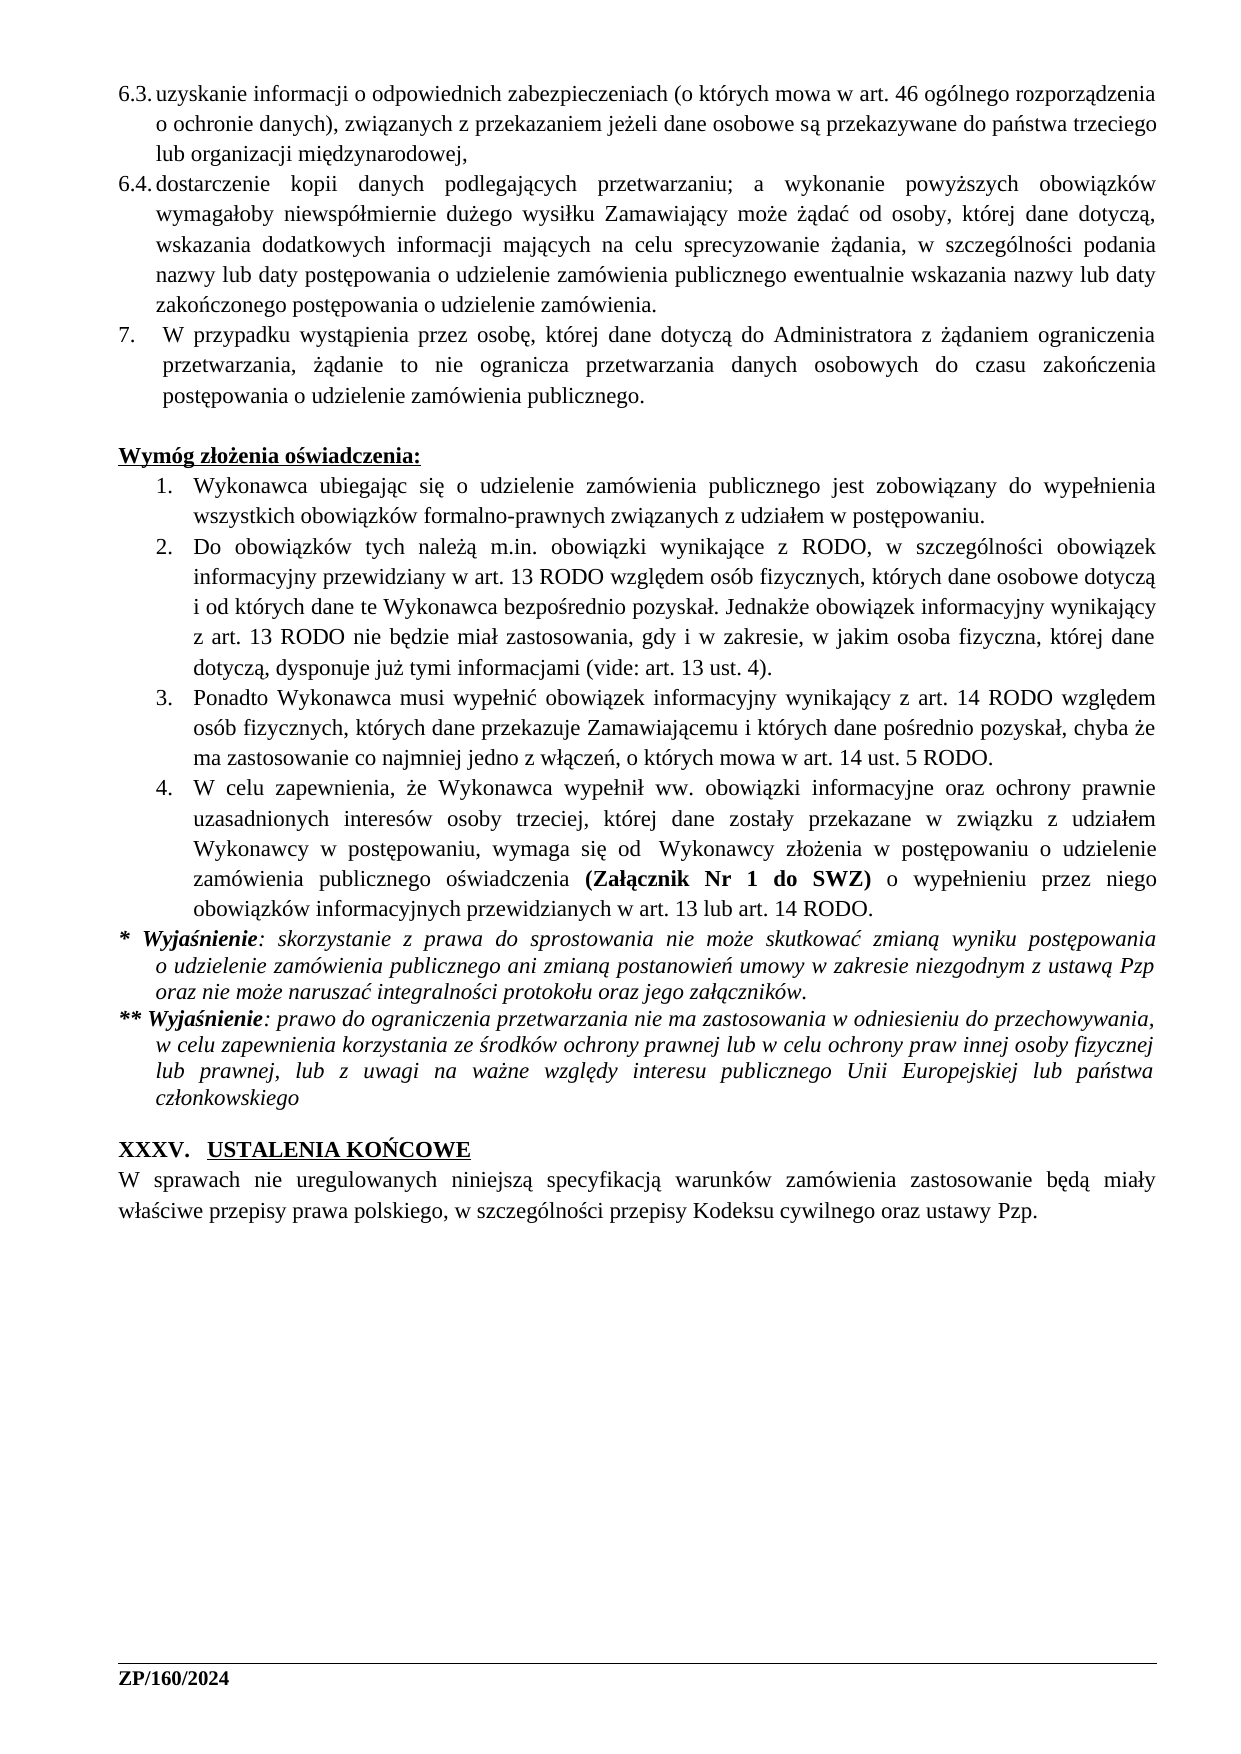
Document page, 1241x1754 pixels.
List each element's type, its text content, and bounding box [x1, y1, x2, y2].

text ** Wyjaśnienie: prawo do ograniczenia przetwarzania nie ma zastosowania w odniesieniu do przechowywania, w celu zapewnienia korzystania ze środków ochrony prawnej lub w celu ochrony praw innej osoby fizycznej lub prawnej, lub z uwagi na ważne względy interesu publicznego Unii Europejskiej lub państwa członkowskiego [118, 1004, 1157, 1110]
list Do obowiązków tych należą m.in. obowiązki wynikające z RODO, w szczególności obowiązek informacyjny przewidziany w art. 13 RODO względem osób fizycznych, których dane osobowe dotyczą i od których dane te Wykonawca bezpośrednio pozyskał. Jednakże obowiązek informacyjny wynikający z art. 13 RODO nie będzie miał zastosowania, gdy i w zakresie, w jakim osoba fizyczna, której dane dotyczą, dysponuje już tymi informacjami (vide: art. 13 ust. 4). [156, 533, 1157, 680]
list W przypadku wystąpienia przez osobę, której dane dotyczą do Administratora z żądaniem ograniczenia przetwarzania, żądanie to nie ogranicza przetwarzania danych osobowych do czasu zakończenia postępowania o udzielenie zamówienia publicznego. [118, 321, 1157, 408]
text W sprawach nie uregulowanych niniejszą specyfikacją warunków zamówienia zastosowanie będą miały właściwe przepisy prawa polskiego, w szczególności przepisy Kodeksu cywilnego oraz ustawy Pzp. [118, 1167, 1157, 1223]
list Ponadto Wykonawca musi wypełnić obowiązek informacyjny wynikający z art. 14 RODO względem osób fizycznych, których dane przekazuje Zamawiającemu i których dane pośrednio pozyskał, chyba że ma zastosowanie co najmniej jedno z włączeń, o których mowa w art. 14 ust. 5 RODO. [156, 684, 1157, 771]
text * Wyjaśnienie: skorzystanie z prawa do sprostowania nie może skutkować zmianą wyniku postępowania o udzielenie zamówienia publicznego ani zmianą postanowień umowy w zakresie niezgodnym z ustawą Pzp oraz nie może naruszać integralności protokołu oraz jego załączników. [118, 926, 1157, 1004]
list W celu zapewnienia, że Wykonawca wypełnił ww. obowiązki informacyjne oraz ochrony prawnie uzasadnionych interesów osoby trzeciej, której dane zostały przekazane w związku z udziałem Wykonawcy w postępowaniu, wymaga się od Wykonawcy złożenia w postępowaniu o udzielenie zamówienia publicznego oświadczenia (Załącznik Nr 1 do SWZ) o wypełnieniu przez niego obowiązków informacyjnych przewidzianych w art. 13 lub art. 14 RODO. [156, 774, 1157, 922]
list Wykonawca ubiegając się o udzielenie zamówienia publicznego jest zobowiązany do wypełnienia wszystkich obowiązków formalno-prawnych związanych z udziałem w postępowaniu. [156, 472, 1157, 529]
list dostarczenie kopii danych podlegających przetwarzaniu; a wykonanie powyższych obowiązków wymagałoby niewspółmiernie dużego wysiłku Zamawiający może żądać od osoby, której dane dotyczą, wskazania dodatkowych informacji mających na celu sprecyzowanie żądania, w szczególności podania nazwy lub daty postępowania o udzielenie zamówienia publicznego ewentualnie wskazania nazwy lub daty zakończonego postępowania o udzielenie zamówienia. [118, 170, 1157, 317]
text Wymóg złożenia oświadczenia: [118, 442, 1157, 468]
list uzyskanie informacji o odpowiednich zabezpieczeniach (o których mowa w art. 46 ogólnego rozporządzenia o ochronie danych), związanych z przekazaniem jeżeli dane osobowe są przekazywane do państwa trzeciego lub organizacji międzynarodowej, [118, 80, 1157, 166]
list USTALENIA KOŃCOWE [118, 1136, 1157, 1163]
